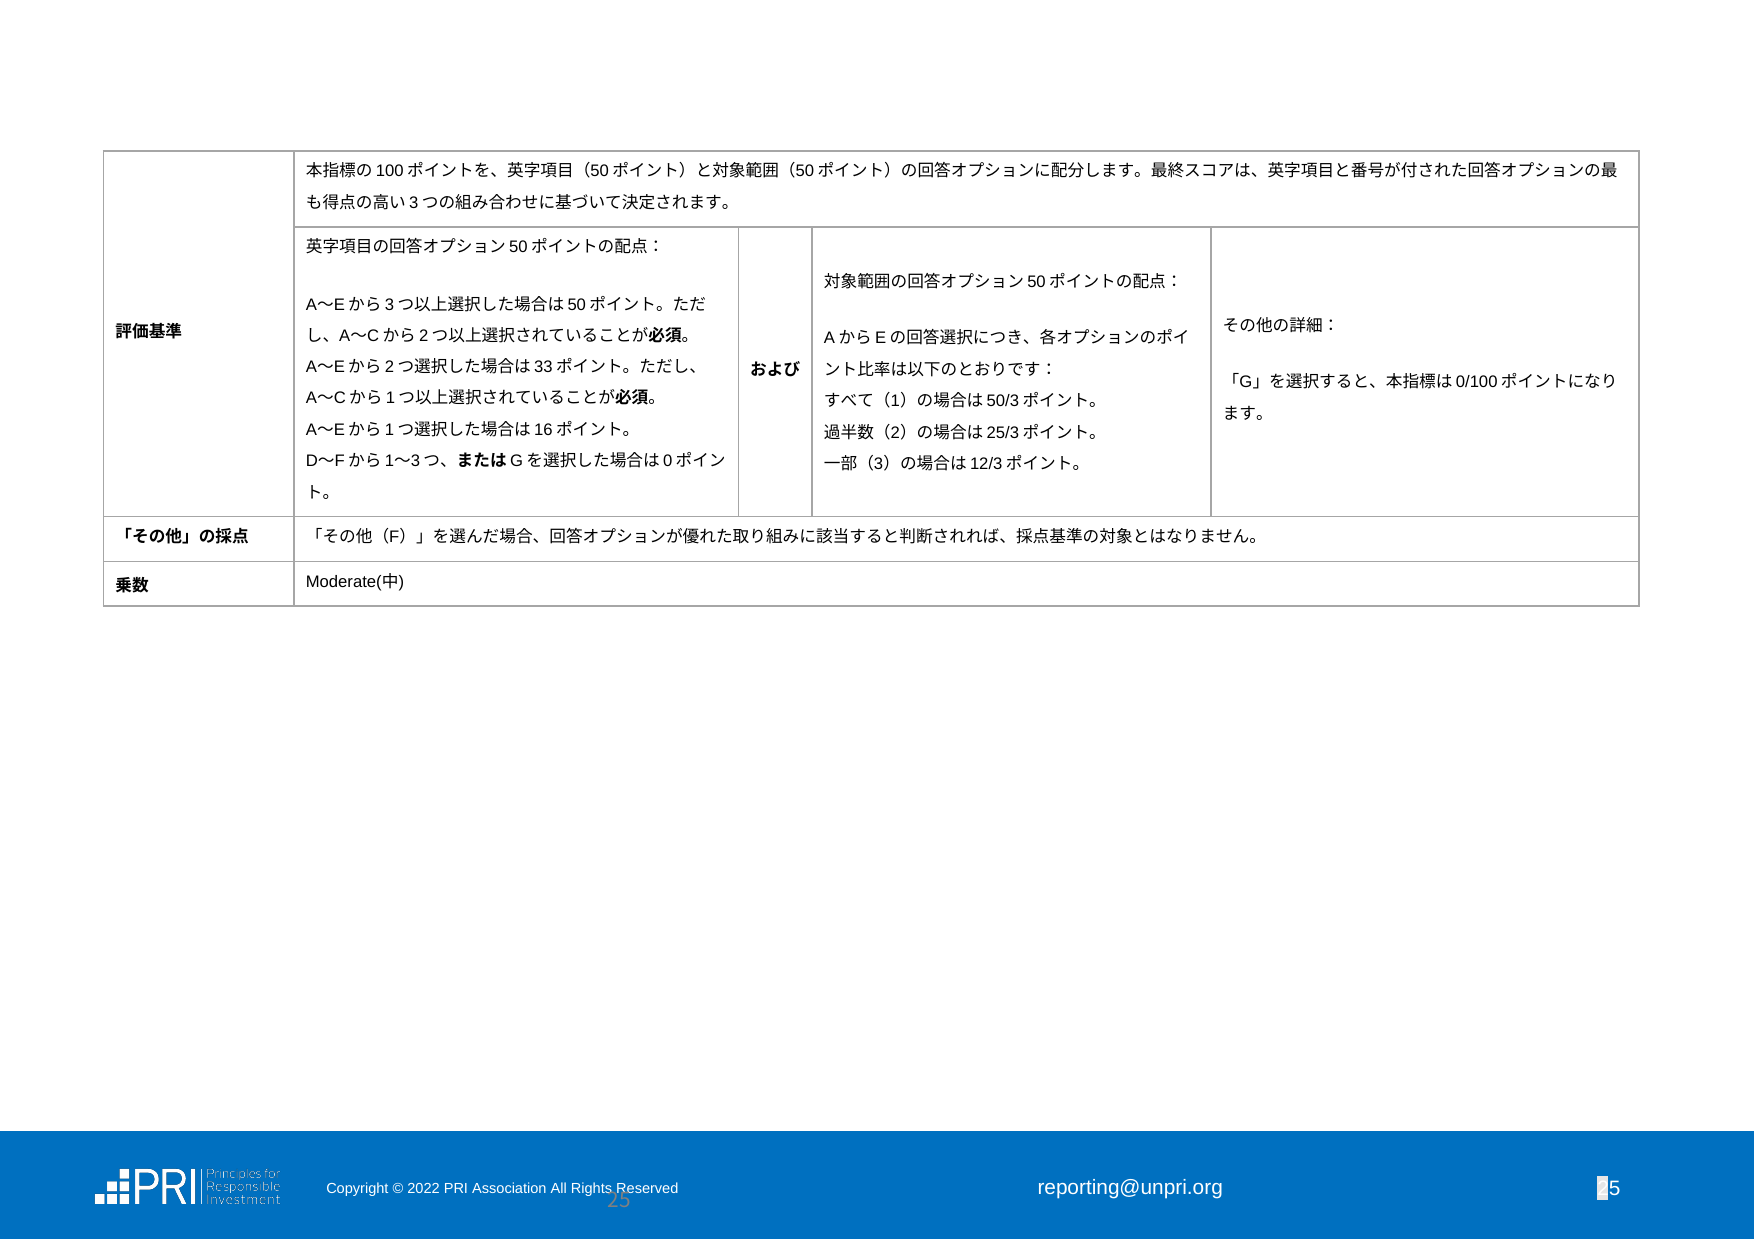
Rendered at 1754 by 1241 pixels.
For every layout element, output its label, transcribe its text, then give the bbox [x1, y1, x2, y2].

table_cell その他の詳細： 「G」を選択すると、本指標は0/100ポイントになります。 [1212, 228, 1638, 516]
table_cell および [739, 228, 811, 516]
picture [92, 1166, 282, 1207]
table_cell Moderate(中) [295, 562, 1638, 605]
table_cell 「その他」の採点 [104, 517, 293, 561]
table_cell 対象範囲の回答オプション50ポイントの配点： AからEの回答選択につき、各オプションのポイント比率は以下のとおりです： すべて（1）の場合は50/3ポイント。 過半数（2）の場合は25/3ポイント。 一部（3）の場合は12/3ポイント。 [813, 228, 1210, 516]
table_cell 本指標の100ポイントを、英字項目（50ポイント）と対象範囲（50ポイント）の回答オプションに配分します。最終スコアは、英字項目と番号が付された回答オプションの最も得点の高い3つの組み合わせに基づいて決定されます。 [295, 152, 1638, 226]
table_cell 英字項目の回答オプション50ポイントの配点： A～Eから3つ以上選択した場合は50ポイント。ただし、A～Cから2つ以上選択されていることが必須。 A～Eから2つ選択した場合は33ポイント。ただし、 A～Cから1つ以上選択されていることが必須。 A～Eから1つ選択した場合は16ポイント。 D～Fから1～3つ、またはGを選択した場合は0ポイント。 [295, 228, 738, 516]
table_cell 「その他（F）」を選んだ場合、回答オプションが優れた取り組みに該当すると判断されれば、採点基準の対象とはなりません。 [295, 517, 1638, 561]
table_cell 乗数 [104, 562, 293, 605]
table_cell 評価基準 [104, 152, 293, 516]
